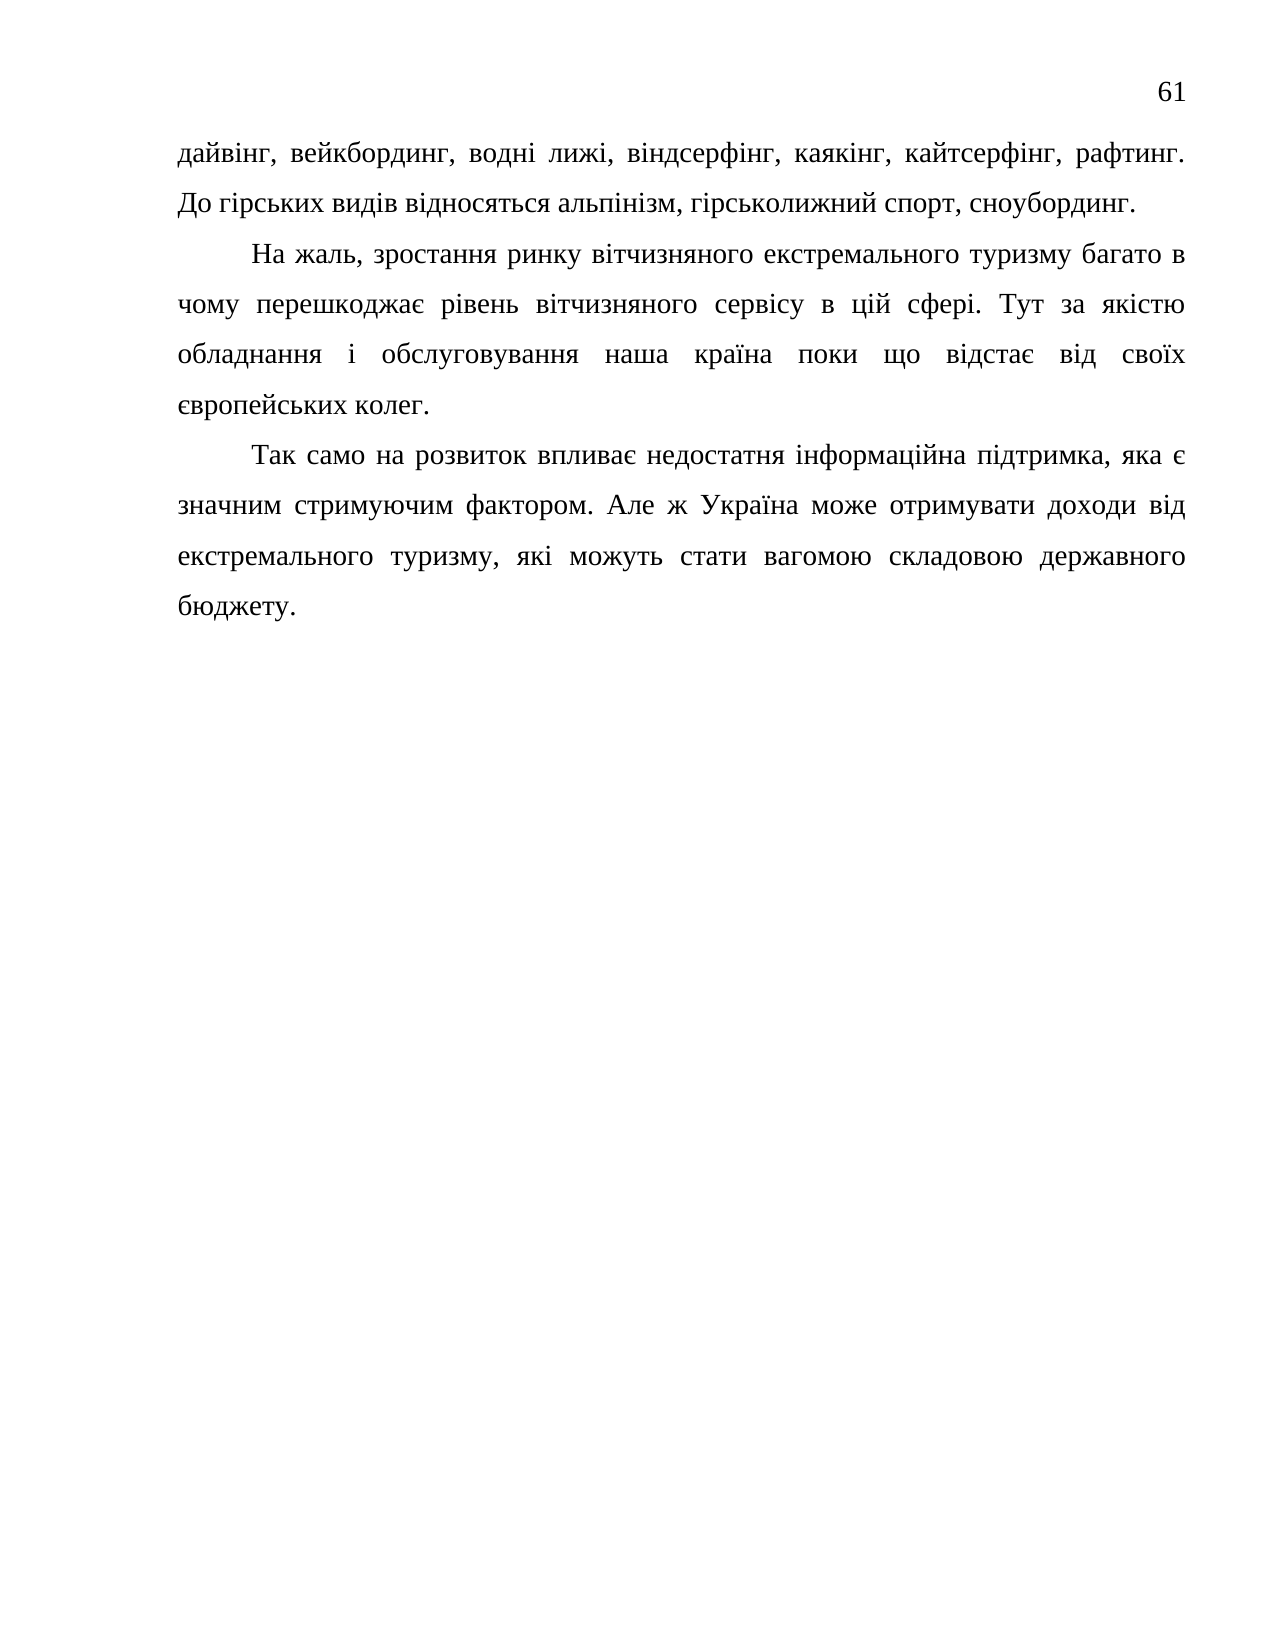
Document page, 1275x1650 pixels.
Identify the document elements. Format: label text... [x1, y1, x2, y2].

text На жаль, зростання ринку вітчизняного екстремального туризму багато в чому перешкоджає рівень вітчизняного сервісу в цій сфері. Тут за якістю обладнання і обслуговування наша країна поки що відстає від своїх європейських колег. [177, 236, 1186, 420]
text Так само на розвиток впливає недостатня інформаційна підтримка, яка є значним стримуючим фактором. Але ж Україна може отримувати доходи від екстремального туризму, які можуть стати вагомою складовою державного бюджету. [177, 437, 1186, 622]
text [177, 135, 1186, 219]
